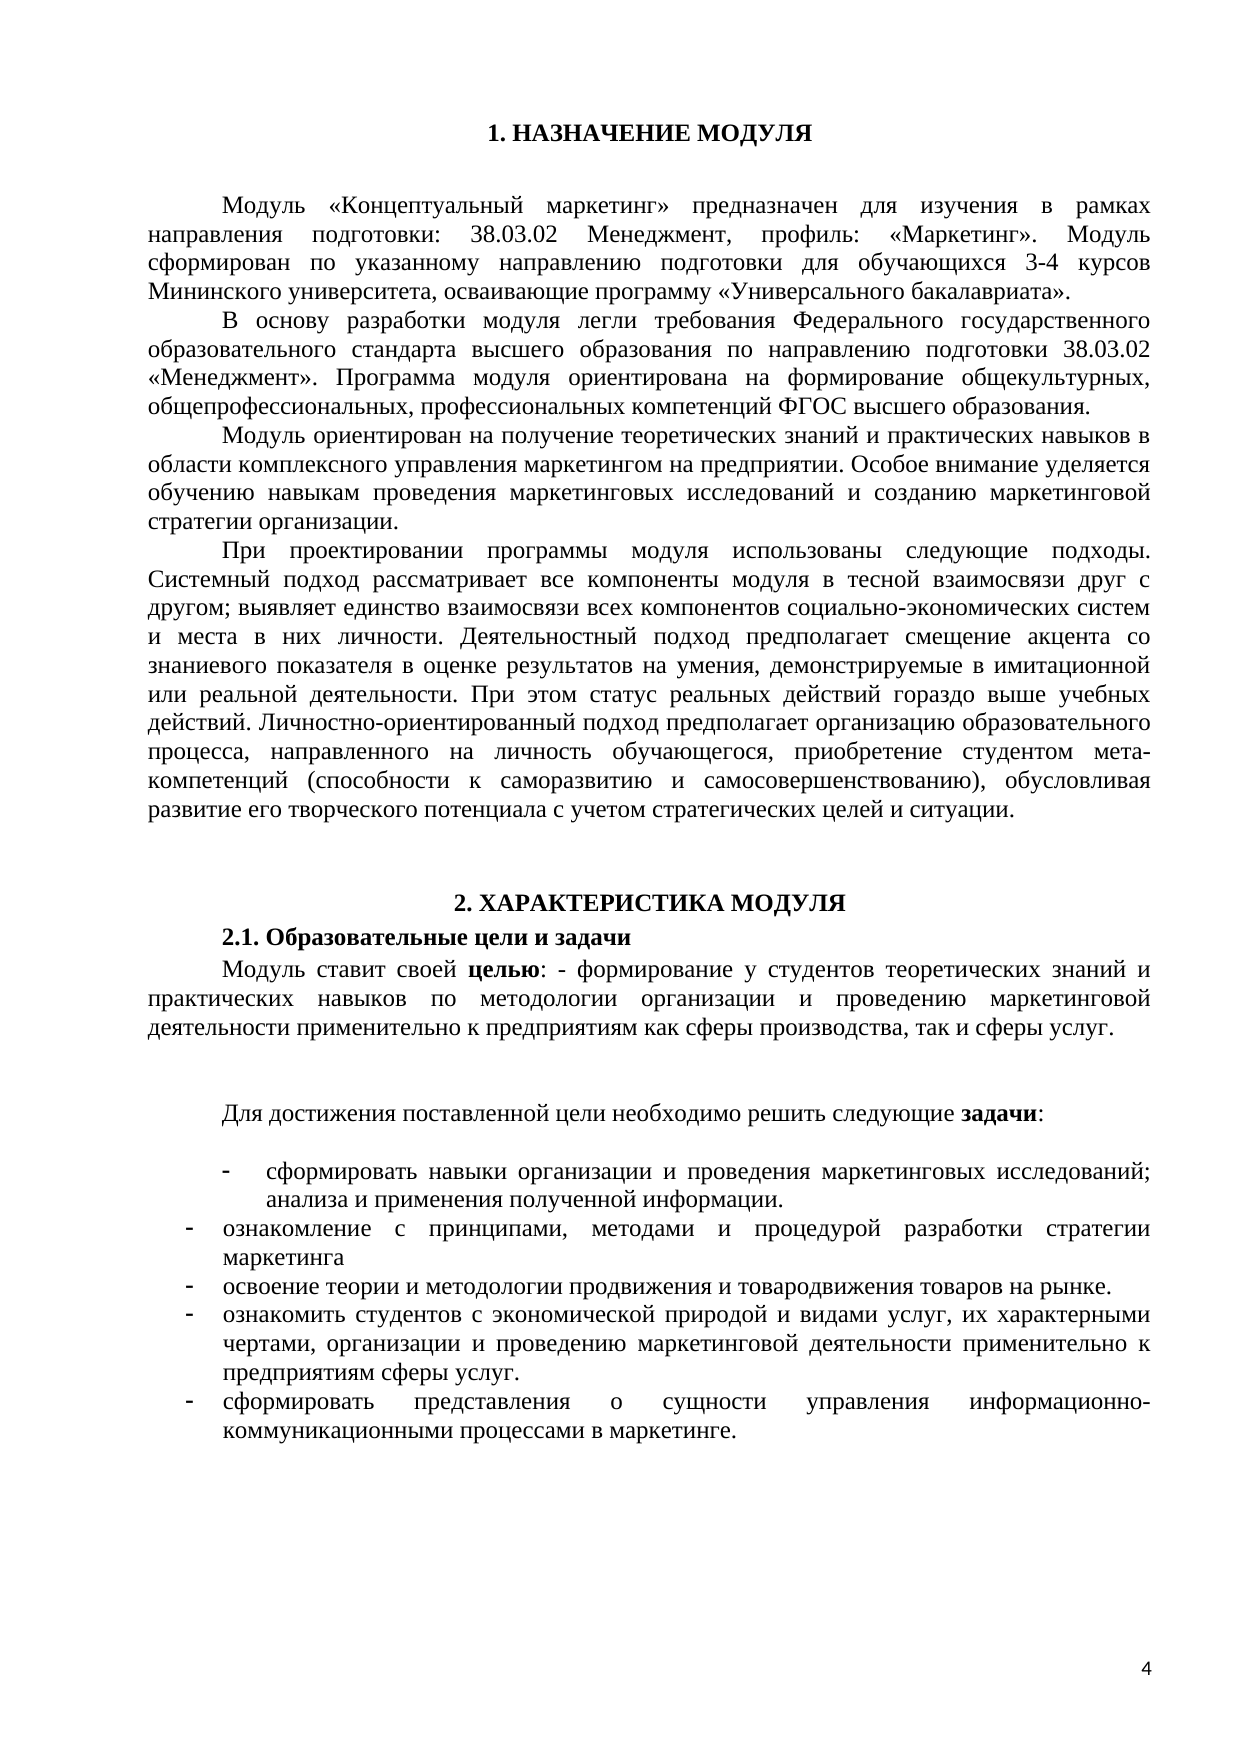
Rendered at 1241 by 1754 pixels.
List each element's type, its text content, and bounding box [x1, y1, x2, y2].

text При проектировании программы модуля использованы следующие подходы. Системный подход рассматривает все компоненты модуля в тесной взаимосвязи друг с другом; выявляет единство взаимосвязи всех компонентов социально-экономических систем и места в них личности. Деятельностный подход предполагает смещение акцента со знаниевого показателя в оценке результатов на умения, демонстрируемые в имитационной или реальной деятельности. При этом статус реальных действий гораздо выше учебных действий. Личностно-ориентированный подход предполагает организацию образовательного процесса, направленного на личность обучающегося, приобретение студентом мета-компетенций (способности к саморазвитию и самосовершенствованию), обусловливая развитие его творческого потенциала с учетом стратегических целей и ситуации. [148, 535, 1152, 822]
list ознакомить студентов с экономической природой и видами услуг, их характерными чертами, организации и проведению маркетинговой деятельности применительно к предприятиям сферы услуг. [185, 1299, 1152, 1386]
text 2.1. Образовательные цели и задачи [148, 922, 1152, 950]
text 2. ХАРАКТЕРИСТИКА МОДУЛЯ [148, 888, 1152, 917]
list ознакомление с принципами, методами и процедурой разработки стратегии маркетинга [185, 1213, 1152, 1271]
text 1. назначение модуля [148, 118, 1152, 147]
text В основу разработки модуля легли требования Федерального государственного образовательного стандарта высшего образования по направлению подготовки 38.03.02 «Менеджмент». Программа модуля ориентирована на формирование общекультурных, общепрофессиональных, профессиональных компетенций ФГОС высшего образования. [148, 305, 1152, 420]
list сформировать представления о сущности управления информационно-коммуникационными процессами в маркетинге. [185, 1386, 1152, 1444]
text Для достижения поставленной цели необходимо решить следующие задачи: [148, 1098, 1152, 1127]
text Модуль ориентирован на получение теоретических знаний и практических навыков в области комплексного управления маркетингом на предприятии. Особое внимание уделяется обучению навыкам проведения маркетинговых исследований и созданию маркетинговой стратегии организации. [148, 420, 1152, 535]
list сформировать навыки организации и проведения маркетинговых исследований; анализа и применения полученной информации. [222, 1156, 1152, 1213]
text Модуль «Концептуальный маркетинг» предназначен для изучения в рамках направления подготовки: 38.03.02 Менеджмент, профиль: «Маркетинг». Модуль сформирован по указанному направлению подготовки для обучающихся 3-4 курсов Мининского университета, осваивающие программу «Универсального бакалавриата». [148, 190, 1152, 305]
text Модуль ставит своей целью: - формирование у студентов теоретических знаний и практических навыков по методологии организации и проведению маркетинговой деятельности применительно к предприятиям как сферы производства, так и сферы услуг. [148, 954, 1152, 1041]
list освоение теории и методологии продвижения и товародвижения товаров на рынке. [185, 1271, 1152, 1299]
